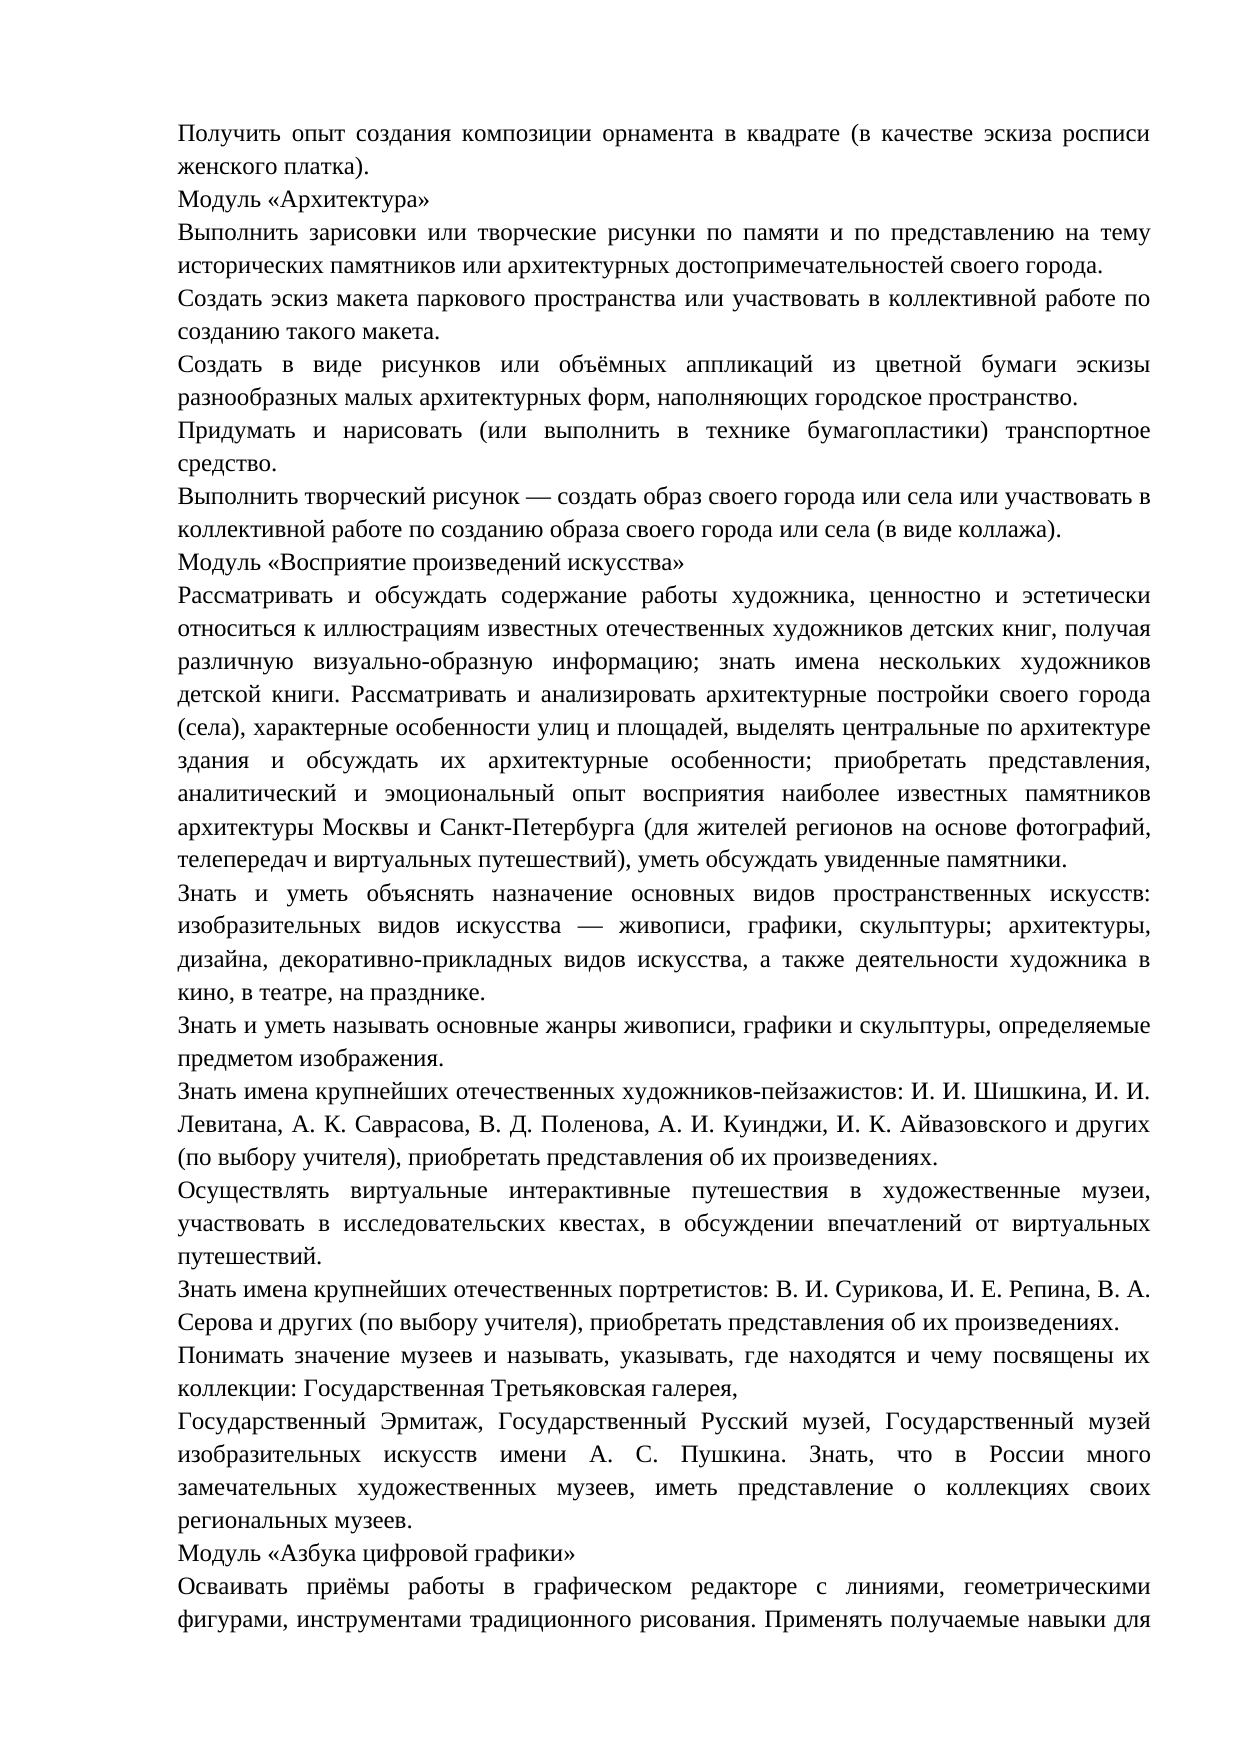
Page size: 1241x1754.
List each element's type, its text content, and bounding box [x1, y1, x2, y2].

text Выполнить зарисовки или творческие рисунки по памяти и по представлению на тему исторических памятников или архитектурных достопримечательностей своего города. [177, 217, 1152, 279]
text Понимать значение музеев и называть, указывать, где находятся и чему посвящены их коллекции: Государственная Третьяковская галерея, [177, 1340, 1152, 1402]
text Государственный Эрмитаж, Государственный Русский музей, Государственный музей изобразительных искусств имени А. С. Пушкина. Знать, что в России много замечательных художественных музеев, иметь представление о коллекциях своих региональных музеев. [177, 1406, 1152, 1534]
text Модуль «Архитектура» [177, 184, 1152, 213]
text Создать в виде рисунков или объёмных аппликаций из цветной бумаги эскизы разнообразных малых архитектурных форм, наполняющих городское пространство. [177, 349, 1152, 411]
text Знать и уметь объяснять назначение основных видов пространственных искусств: изобразительных видов искусства — живописи, графики, скульптуры; архитектуры, дизайна, декоративно-прикладных видов искусства, а также деятельности художника в кино, в театре, на празднике. [177, 878, 1152, 1005]
text Знать имена крупнейших отечественных портретистов: В. И. Сурикова, И. Е. Репина, В. А. Серова и других (по выбору учителя), приобретать представления об их произведениях. [177, 1274, 1152, 1336]
text Создать эскиз макета паркового пространства или участвовать в коллективной работе по созданию такого макета. [177, 283, 1152, 345]
text Рассматривать и обсуждать содержание работы художника, ценностно и эстетически относиться к иллюстрациям известных отечественных художников детских книг, получая различную визуально-образную информацию; знать имена нескольких художников детской книги. Рассматривать и анализировать архитектурные постройки своего города (села), характерные особенности улиц и площадей, выделять центральные по архитектуре здания и обсуждать их архитектурные особенности; приобретать представления, аналитический и эмоциональный опыт восприятия наиболее известных памятников архитектуры Москвы и Санкт-Петербурга (для жителей регионов на основе фотографий, телепередач и виртуальных путешествий), уметь обсуждать увиденные памятники. [177, 580, 1152, 873]
text Придумать и нарисовать (или выполнить в технике бумагопластики) транспортное средство. [177, 415, 1152, 477]
text Модуль «Восприятие произведений искусства» [177, 547, 1152, 576]
text Знать и уметь называть основные жанры живописи, графики и скульптуры, определяемые предметом изображения. [177, 1010, 1152, 1071]
text Осуществлять виртуальные интерактивные путешествия в художественные музеи, участвовать в исследовательских квестах, в обсуждении впечатлений от виртуальных путешествий. [177, 1175, 1152, 1269]
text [177, 1571, 1152, 1633]
text Выполнить творческий рисунок — создать образ своего города или села или участвовать в коллективной работе по созданию образа своего города или села (в виде коллажа). [177, 481, 1152, 543]
text Знать имена крупнейших отечественных художников-пейзажистов: И. И. Шишкина, И. И. Левитана, А. К. Саврасова, В. Д. Поленова, А. И. Куинджи, И. К. Айвазовского и других (по выбору учителя), приобретать представления об их произведениях. [177, 1076, 1152, 1171]
text Модуль «Азбука цифровой графики» [177, 1538, 1152, 1567]
text Получить опыт создания композиции орнамента в квадрате (в качестве эскиза росписи женского платка). [177, 118, 1152, 180]
